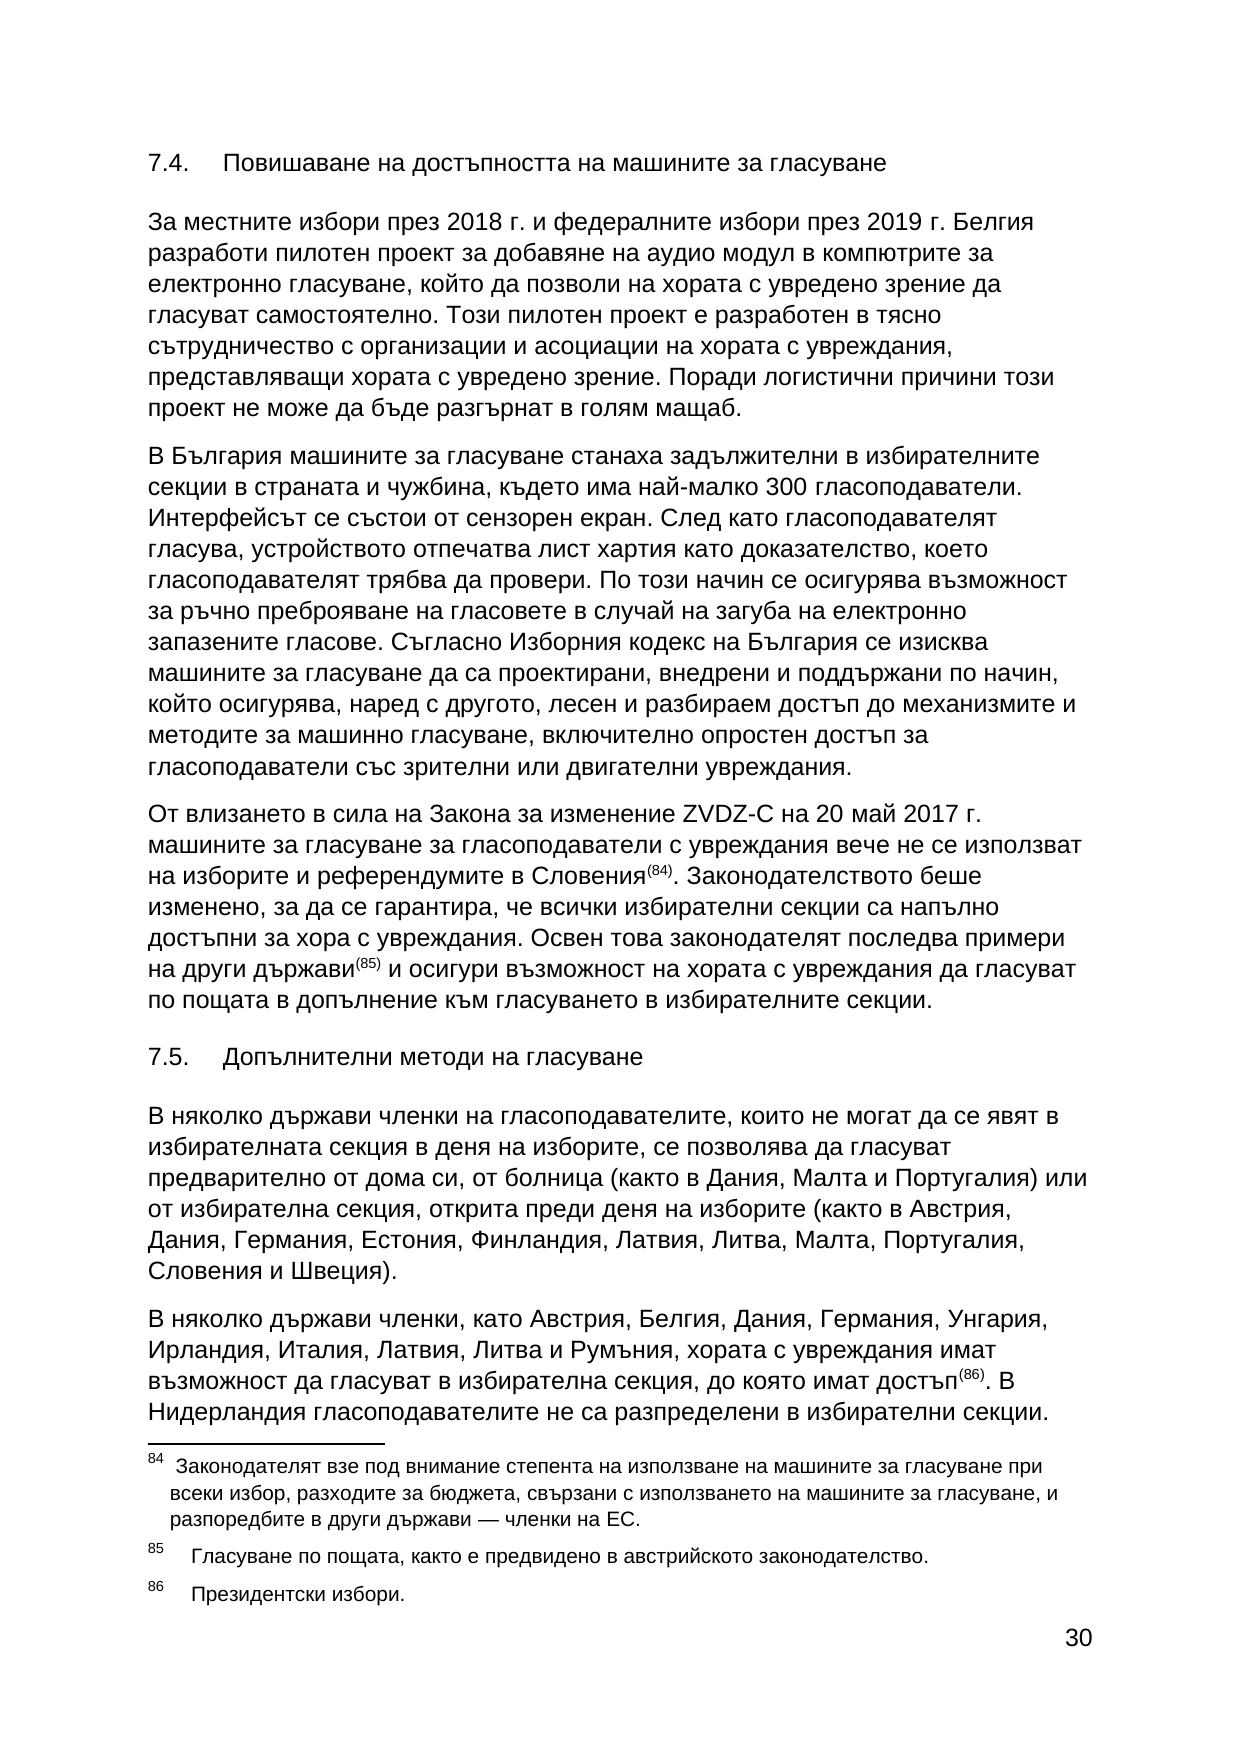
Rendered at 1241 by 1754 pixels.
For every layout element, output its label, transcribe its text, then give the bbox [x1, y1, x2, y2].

subtitle 7.4. Повишаване на достъпността на машините за гласуване [148, 148, 1092, 176]
text В няколко държави членки на гласоподавателите, които не могат да се явят в избирателната секция в деня на изборите, се позволява да гласуват предварително от дома си, от болница (както в Дания, Малта и Португалия) или от избирателна секция, открита преди деня на изборите (както в Австрия, Дания, Германия, Естония, Финландия, Латвия, Литва, Малта, Португалия, Словения и Швеция). [148, 1101, 1092, 1285]
subtitle 7.5. Допълнителни методи на гласуване [148, 1042, 1092, 1070]
text За местните избори през 2018 г. и федералните избори през 2019 г. Белгия разработи пилотен проект за добавяне на аудио модул в компютрите за електронно гласуване, който да позволи на хората с увредено зрение да гласуват самостоятелно. Този пилотен проект е разработен в тясно сътрудничество с организации и асоциации на хората с увреждания, представляващи хората с увредено зрение. Поради логистични причини този проект не може да бъде разгърнат в голям мащаб. [148, 207, 1092, 422]
text От влизането в сила на Закона за изменение ZVDZ-C на 20 май 2017 г. машините за гласуване за гласоподаватели с увреждания вече не се използват на изборите и референдумите в Словения(). Законодателството беше изменено, за да се гарантира, че всички избирателни секции са напълно достъпни за хора с увреждания. Освен това законодателят последва примери на други държави() и осигури възможност на хората с увреждания да гласуват по пощата в допълнение към гласуването в избирателните секции. [148, 799, 1092, 1014]
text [148, 1304, 1092, 1426]
text В България машините за гласуване станаха задължителни в избирателните секции в страната и чужбина, където има най-малко 300 гласоподаватели. Интерфейсът се състои от сензорен екран. След като гласоподавателят гласува, устройството отпечатва лист хартия като доказателство, което гласоподавателят трябва да провери. По този начин се осигурява възможност за ръчно преброяване на гласовете в случай на загуба на електронно запазените гласове. Съгласно Изборния кодекс на България се изисква машините за гласуване да са проектирани, внедрени и поддържани по начин, който осигурява, наред с другото, лесен и разбираем достъп до механизмите и методите за машинно гласуване, включително опростен достъп за гласоподаватели със зрителни или двигателни увреждания. [148, 441, 1092, 780]
